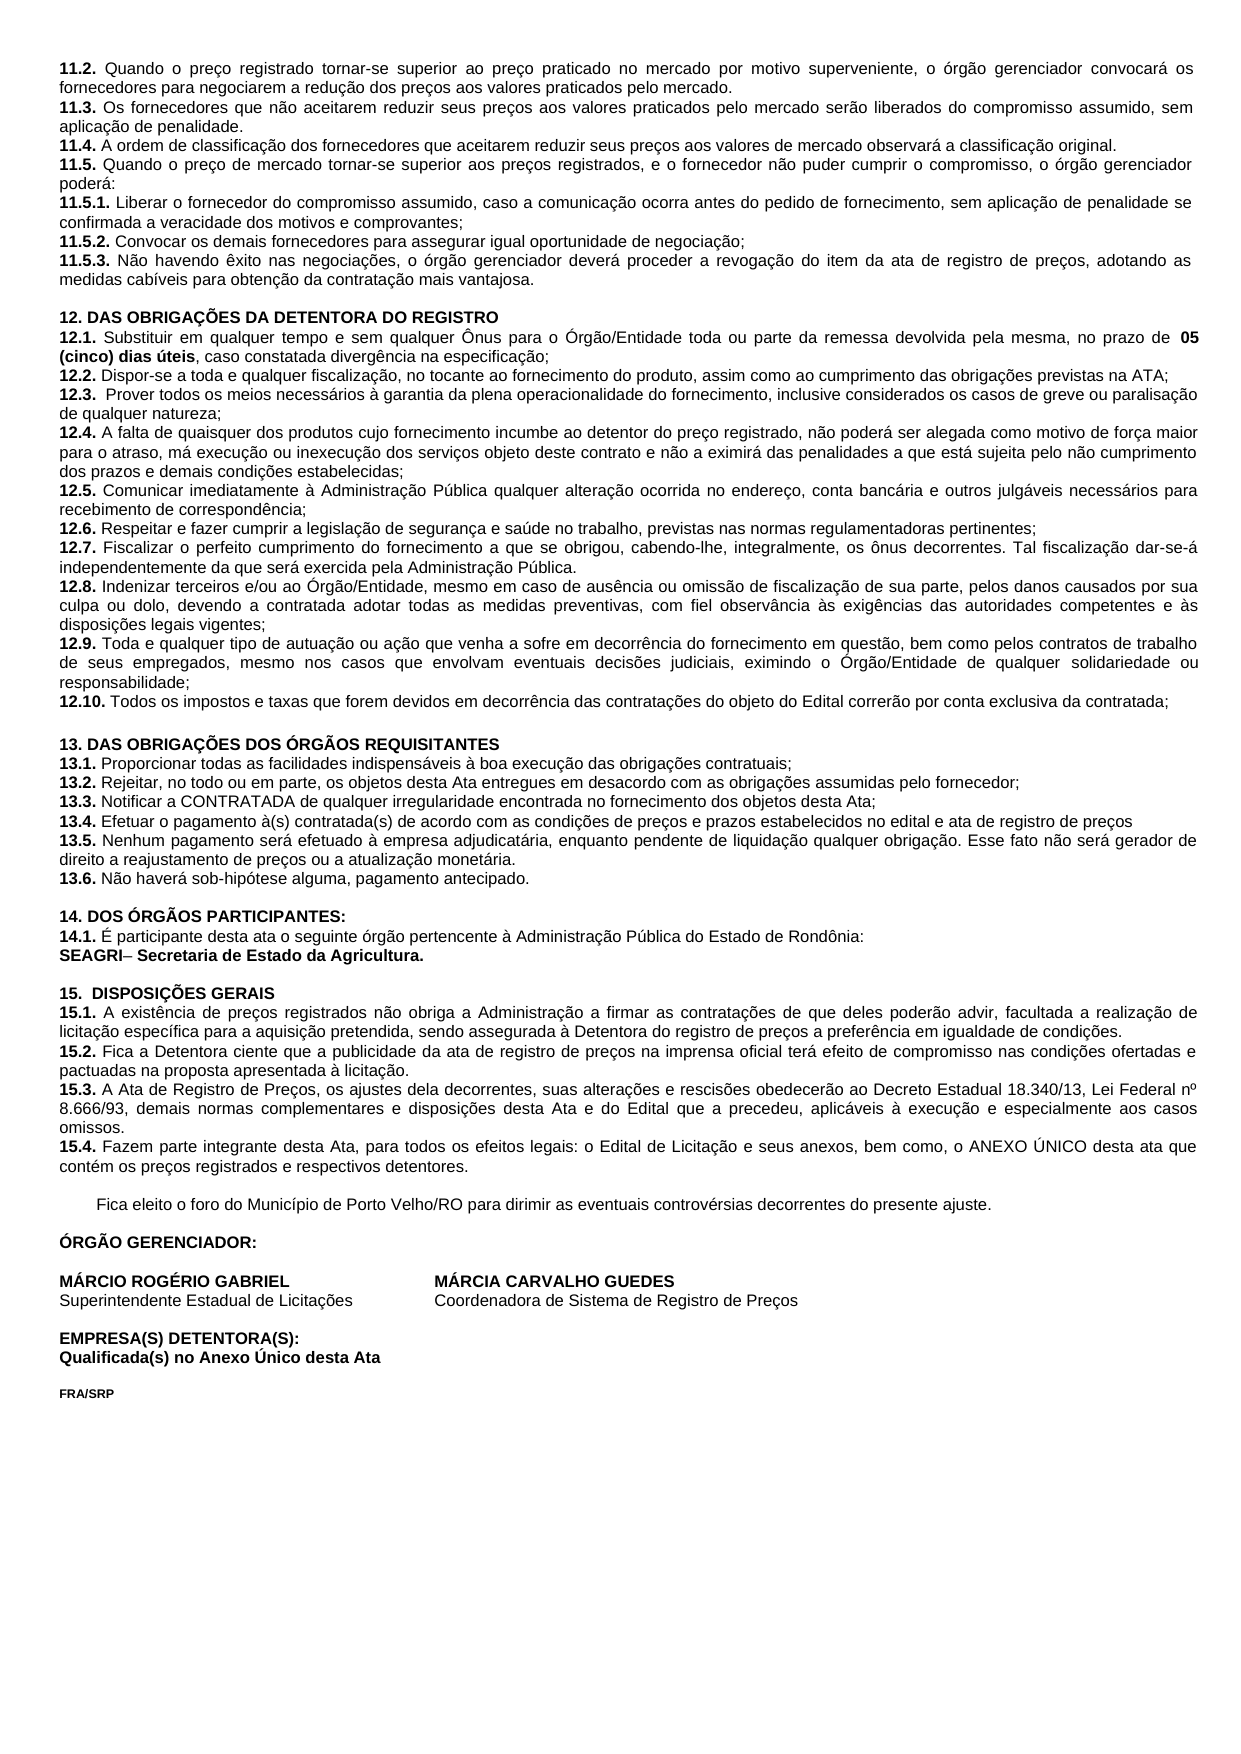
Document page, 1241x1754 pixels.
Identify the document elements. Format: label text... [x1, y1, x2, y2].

text 12. DAS OBRIGAÇÕES DA DETENTORA DO REGISTRO [59, 308, 1199, 327]
text 11.2. Quando o preço registrado tornar-se superior ao preço praticado no mercado por motivo superveniente, o órgão gerenciador convocará os fornecedores para negociarem a redução dos preços aos valores praticados pelo mercado. [59, 59, 1194, 97]
text SEAGRI– Secretaria de Estado da Agricultura. [59, 946, 1199, 965]
text 13.6. Não haverá sob-hipótese alguma, pagamento antecipado. [59, 869, 1199, 888]
text 12.7. Fiscalizar o perfeito cumprimento do fornecimento a que se obrigou, cabendo-lhe, integralmente, os ônus decorrentes. Tal fiscalização dar-se-á independentemente da que será exercida pela Administração Pública. [59, 538, 1199, 577]
text 13.1. Proporcionar todas as facilidades indispensáveis à boa execução das obrigações contratuais; [59, 754, 1199, 773]
text 11.5.2. Convocar os demais fornecedores para assegurar igual oportunidade de negociação; [59, 232, 1194, 251]
text FRA/SRP [59, 1386, 1194, 1401]
text 12.6. Respeitar e fazer cumprir a legislação de segurança e saúde no trabalho, previstas nas normas regulamentadoras pertinentes; [59, 519, 1199, 538]
text 13.4. Efetuar o pagamento à(s) contratada(s) de acordo com as condições de preços e prazos estabelecidos no edital e ata de registro de preços [59, 811, 1199, 831]
text 11.5. Quando o preço de mercado tornar-se superior aos preços registrados, e o fornecedor não puder cumprir o compromisso, o órgão gerenciador poderá: [59, 155, 1194, 193]
text 14. DOS ÓRGÃOS PARTICIPANTES: [59, 907, 1194, 926]
text 13.2. Rejeitar, no todo ou em parte, os objetos desta Ata entregues em desacordo com as obrigações assumidas pelo fornecedor; [59, 773, 1199, 792]
text MÁRCIO ROGÉRIO GABRIEL MÁRCIA CARVALHO GUEDES [59, 1271, 1194, 1291]
text 15. DISPOSIÇÕES GERAIS [59, 984, 1199, 1003]
text 11.5.3. Não havendo êxito nas negociações, o órgão gerenciador deverá proceder a revogação do item da ata de registro de preços, adotando as medidas cabíveis para obtenção da contratação mais vantajosa. [59, 251, 1194, 289]
text 15.1. A existência de preços registrados não obriga a Administração a firmar as contratações de que deles poderão advir, facultada a realização de licitação específica para a aquisição pretendida, sendo assegurada à Detentora do registro de preços a preferência em igualdade de condições. [59, 1003, 1199, 1041]
text EMPRESA(S) DETENTORA(S): [59, 1329, 1194, 1348]
text 12.3. Prover todos os meios necessários à garantia da plena operacionalidade do fornecimento, inclusive considerados os casos de greve ou paralisação de qualquer natureza; [59, 385, 1199, 423]
text 11.4. A ordem de classificação dos fornecedores que aceitarem reduzir seus preços aos valores de mercado observará a classificação original. [59, 136, 1194, 155]
text 12.1. Substituir em qualquer tempo e sem qualquer Ônus para o Órgão/Entidade toda ou parte da remessa devolvida pela mesma, no prazo de 05 (cinco) dias úteis, caso constatada divergência na especificação; [59, 327, 1199, 366]
text ÓRGÃO GERENCIADOR: [59, 1233, 1194, 1252]
text 13. DAS OBRIGAÇÕES DOS ÓRGÃOS REQUISITANTES [59, 735, 1199, 754]
text 15.3. A Ata de Registro de Preços, os ajustes dela decorrentes, suas alterações e rescisões obedecerão ao Decreto Estadual 18.340/13, Lei Federal nº 8.666/93, demais normas complementares e disposições desta Ata e do Edital que a precedeu, aplicáveis à execução e especialmente aos casos omissos. [59, 1080, 1199, 1137]
text 12.8. Indenizar terceiros e/ou ao Órgão/Entidade, mesmo em caso de ausência ou omissão de fiscalização de sua parte, pelos danos causados por sua culpa ou dolo, devendo a contratada adotar todas as medidas preventivas, com fiel observância às exigências das autoridades competentes e às disposições legais vigentes; [59, 577, 1199, 634]
text 11.5.1. Liberar o fornecedor do compromisso assumido, caso a comunicação ocorra antes do pedido de fornecimento, sem aplicação de penalidade se confirmada a veracidade dos motivos e comprovantes; [59, 193, 1194, 232]
text 14.1. É participante desta ata o seguinte órgão pertencente à Administração Pública do Estado de Rondônia: [59, 926, 1194, 946]
text 12.2. Dispor-se a toda e qualquer fiscalização, no tocante ao fornecimento do produto, assim como ao cumprimento das obrigações previstas na ATA; [59, 366, 1199, 385]
text 13.3. Notificar a CONTRATADA de qualquer irregularidade encontrada no fornecimento dos objetos desta Ata; [59, 792, 1199, 811]
text Qualificada(s) no Anexo Único desta Ata [59, 1348, 1194, 1367]
text 12.10. Todos os impostos e taxas que forem devidos em decorrência das contratações do objeto do Edital correrão por conta exclusiva da contratada; [59, 692, 1199, 711]
text 13.5. Nenhum pagamento será efetuado à empresa adjudicatária, enquanto pendente de liquidação qualquer obrigação. Esse fato não será gerador de direito a reajustamento de preços ou a atualização monetária. [59, 831, 1199, 869]
text 15.4. Fazem parte integrante desta Ata, para todos os efeitos legais: o Edital de Licitação e seus anexos, bem como, o ANEXO ÚNICO desta ata que contém os preços registrados e respectivos detentores. [59, 1137, 1199, 1176]
text 12.4. A falta de quaisquer dos produtos cujo fornecimento incumbe ao detentor do preço registrado, não poderá ser alegada como motivo de força maior para o atraso, má execução ou inexecução dos serviços objeto deste contrato e não a eximirá das penalidades a que está sujeita pelo não cumprimento dos prazos e demais condições estabelecidas; [59, 423, 1199, 481]
text 15.2. Fica a Detentora ciente que a publicidade da ata de registro de preços na imprensa oficial terá efeito de compromisso nas condições ofertadas e pactuadas na proposta apresentada à licitação. [59, 1041, 1199, 1080]
text 11.3. Os fornecedores que não aceitarem reduzir seus preços aos valores praticados pelo mercado serão liberados do compromisso assumido, sem aplicação de penalidade. [59, 97, 1194, 136]
text Superintendente Estadual de Licitações Coordenadora de Sistema de Registro de Preços [59, 1291, 1194, 1310]
text 12.5. Comunicar imediatamente à Administração Pública qualquer alteração ocorrida no endereço, conta bancária e outros julgáveis necessários para recebimento de correspondência; [59, 481, 1199, 519]
text Fica eleito o foro do Município de Porto Velho/RO para dirimir as eventuais controvérsias decorrentes do presente ajuste. [59, 1195, 1199, 1214]
text 12.9. Toda e qualquer tipo de autuação ou ação que venha a sofre em decorrência do fornecimento em questão, bem como pelos contratos de trabalho de seus empregados, mesmo nos casos que envolvam eventuais decisões judiciais, eximindo o Órgão/Entidade de qualquer solidariedade ou responsabilidade; [59, 634, 1199, 692]
